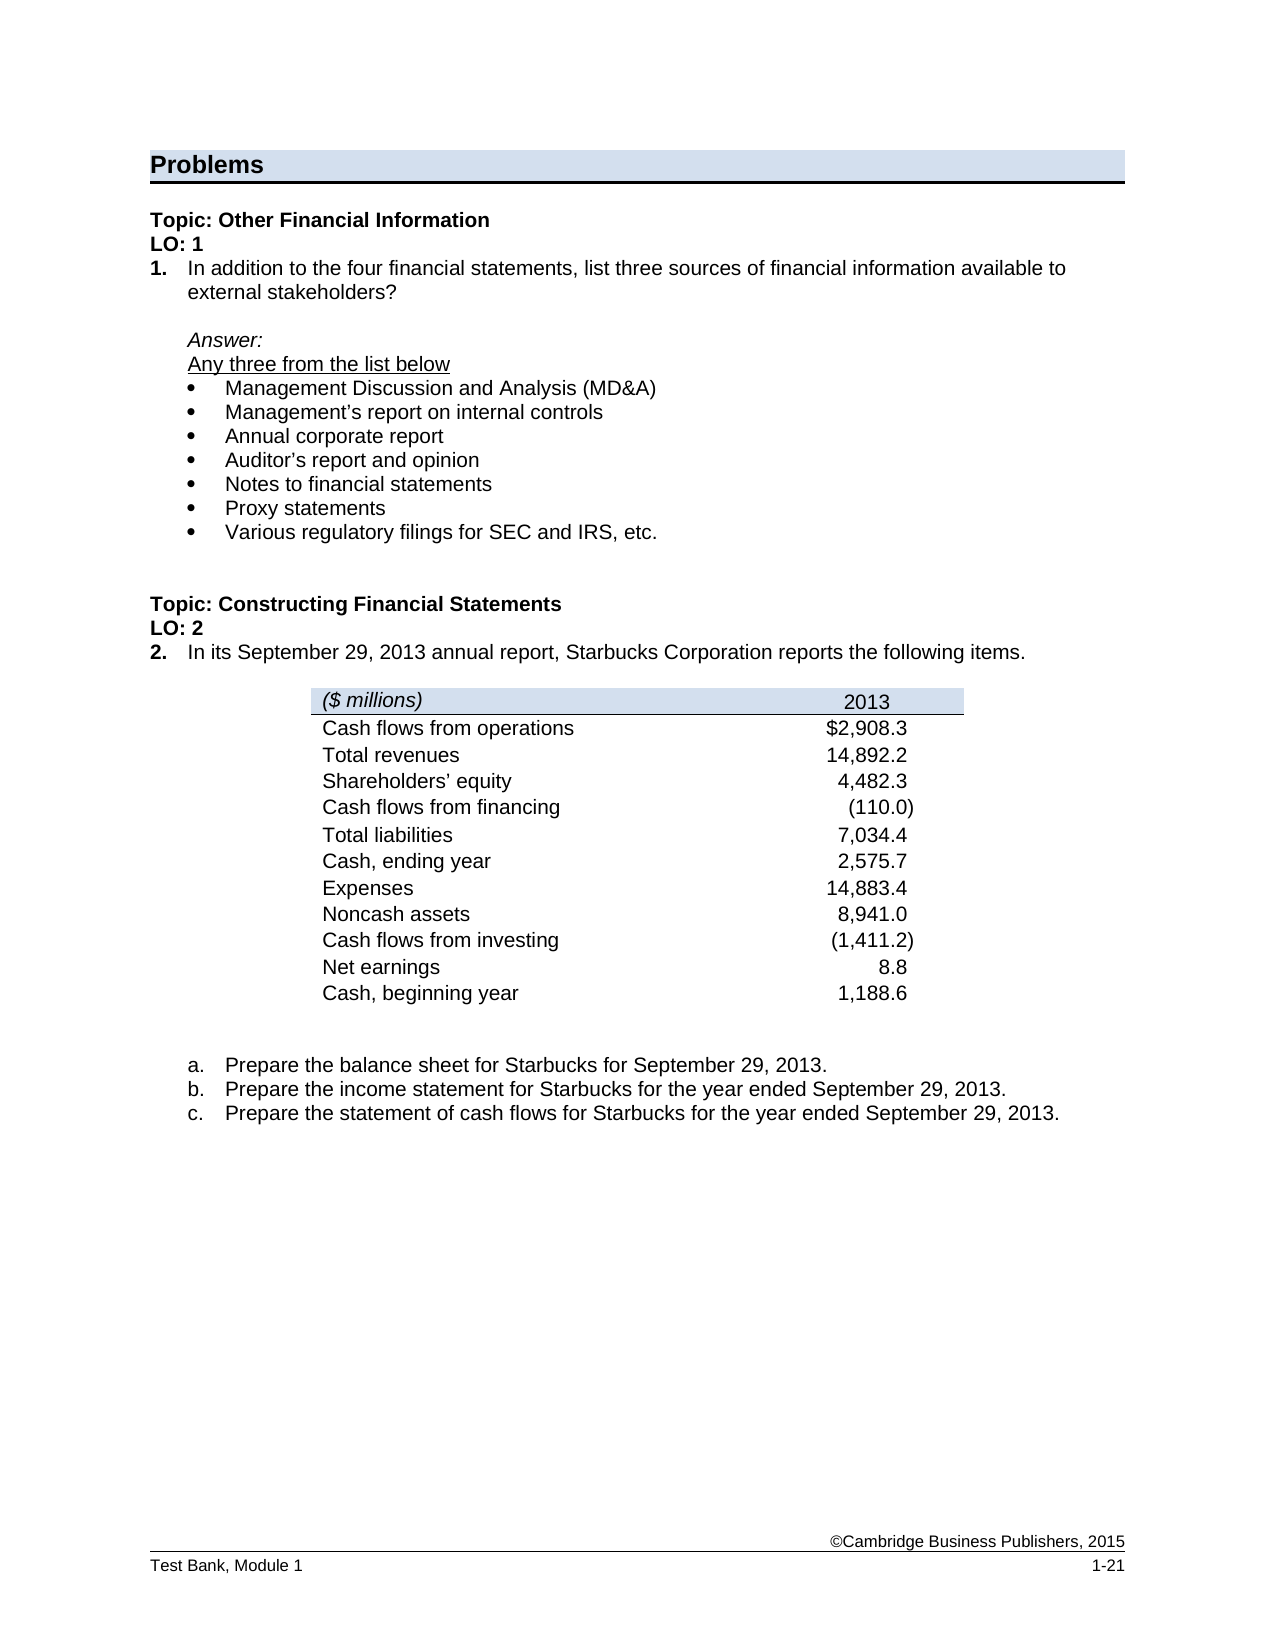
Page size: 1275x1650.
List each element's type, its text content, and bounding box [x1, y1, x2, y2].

table_cell Cash flows from investing [311, 926, 716, 952]
table_header 2013 [716, 688, 964, 714]
text 1. In addition to the four financial statements, list three sources of financial information available to external stakeholders? [150, 256, 1125, 304]
list Proxy statements [187, 496, 1125, 520]
table_cell Noncash assets [311, 900, 716, 926]
text LO: 2 [150, 616, 1125, 640]
table_cell 8,941.0 [716, 900, 964, 926]
text 2. In its September 29, 2013 annual report, Starbucks Corporation reports the following items. [150, 640, 1125, 664]
table_cell Net earnings [311, 952, 716, 979]
table_cell Cash flows from financing [311, 793, 716, 819]
list Annual corporate report [187, 424, 1125, 448]
text a. Prepare the balance sheet for Starbucks for September 29, 2013. [187, 1053, 1125, 1077]
table_cell Shareholders’ equity [311, 767, 716, 793]
list Auditor’s report and opinion [187, 448, 1125, 472]
table_cell Total liabilities [311, 819, 716, 846]
list Management Discussion and Analysis (MD&A) [187, 376, 1125, 400]
list Notes to financial statements [187, 472, 1125, 496]
table_cell $2,908.3 [716, 715, 964, 740]
table_cell Cash flows from operations [311, 715, 716, 740]
table_cell 1,188.6 [716, 979, 964, 1005]
text b. Prepare the income statement for Starbucks for the year ended September 29, 2013. [187, 1077, 1125, 1101]
table_cell 2,575.7 [716, 846, 964, 872]
table_cell 4,482.3 [716, 767, 964, 793]
table_cell 7,034.4 [716, 819, 964, 846]
table_header ($ millions) [311, 688, 716, 714]
text Topic: Other Financial Information [150, 208, 1125, 232]
table_cell Cash, ending year [311, 846, 716, 872]
text LO: 1 [150, 232, 1125, 256]
table_cell (1,411.2) [716, 926, 964, 952]
text Answer: [187, 328, 1125, 352]
text Problems [150, 150, 1125, 181]
table_cell 14,892.2 [716, 740, 964, 767]
table_cell 14,883.4 [716, 873, 964, 899]
text Topic: Constructing Financial Statements [150, 592, 1125, 616]
table_cell Total revenues [311, 740, 716, 767]
list Various regulatory filings for SEC and IRS, etc. [187, 520, 1125, 544]
table_cell Expenses [311, 873, 716, 899]
list Management’s report on internal controls [187, 400, 1125, 424]
table_cell Cash, beginning year [311, 979, 716, 1005]
table_cell 8.8 [716, 952, 964, 979]
table_cell (110.0) [716, 793, 964, 819]
text Any three from the list below [187, 352, 1125, 376]
text c. Prepare the statement of cash flows for Starbucks for the year ended September 29, 2013. [187, 1101, 1125, 1125]
